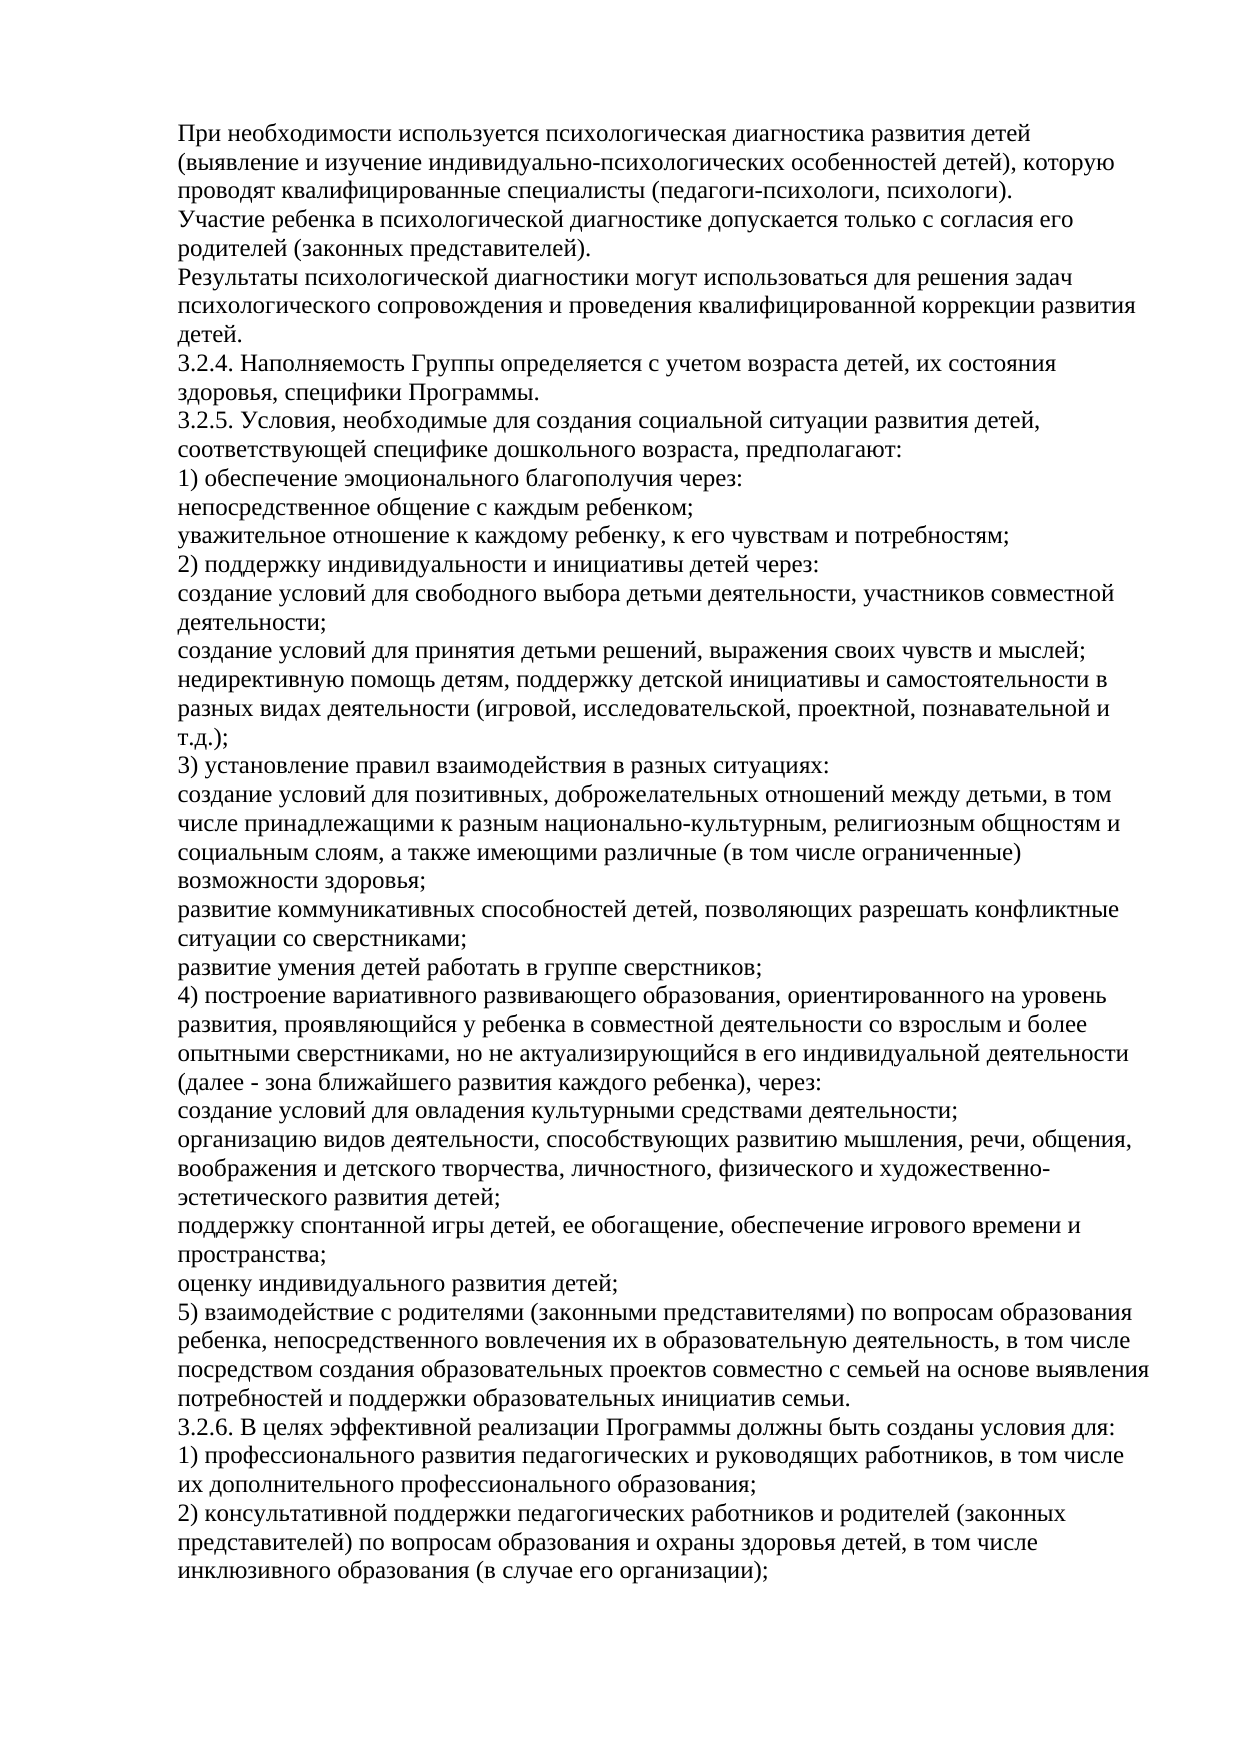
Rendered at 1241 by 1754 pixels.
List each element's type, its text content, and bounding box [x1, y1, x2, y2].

text развитие умения детей работать в группе сверстников; [177, 952, 1152, 981]
text создание условий для свободного выбора детьми деятельности, участников совместной деятельности; [177, 578, 1152, 636]
text развитие коммуникативных способностей детей, позволяющих разрешать конфликтные ситуации со сверстниками; [177, 894, 1152, 952]
text создание условий для позитивных, доброжелательных отношений между детьми, в том числе принадлежащими к разным национально-культурным, религиозным общностям и социальным слоям, а также имеющими различные (в том числе ограниченные) возможности здоровья; [177, 779, 1152, 894]
text 1) обеспечение эмоционального благополучия через: [177, 463, 1152, 492]
text 3) установление правил взаимодействия в разных ситуациях: [177, 751, 1152, 779]
text 1) профессионального развития педагогических и руководящих работников, в том числе их дополнительного профессионального образования; [177, 1441, 1152, 1498]
text 3.2.4. Наполняемость Группы определяется с учетом возраста детей, их состояния здоровья, специфики Программы. [177, 348, 1152, 406]
text оценку индивидуального развития детей; [177, 1268, 1152, 1297]
text поддержку спонтанной игры детей, ее обогащение, обеспечение игрового времени и пространства; [177, 1211, 1152, 1268]
text создание условий для принятия детьми решений, выражения своих чувств и мыслей; [177, 636, 1152, 664]
text 3.2.6. В целях эффективной реализации Программы должны быть созданы условия для: [177, 1412, 1152, 1441]
text организацию видов деятельности, способствующих развитию мышления, речи, общения, воображения и детского творчества, личностного, физического и художественно-эстетического развития детей; [177, 1124, 1152, 1211]
text недирективную помощь детям, поддержку детской инициативы и самостоятельности в разных видах деятельности (игровой, исследовательской, проектной, познавательной и т.д.); [177, 664, 1152, 751]
text уважительное отношение к каждому ребенку, к его чувствам и потребностям; [177, 521, 1152, 549]
text 2) поддержку индивидуальности и инициативы детей через: [177, 549, 1152, 578]
text 2) консультативной поддержки педагогических работников и родителей (законных представителей) по вопросам образования и охраны здоровья детей, в том числе инклюзивного образования (в случае его организации); [177, 1498, 1152, 1584]
text Результаты психологической диагностики могут использоваться для решения задач психологического сопровождения и проведения квалифицированной коррекции развития детей. [177, 262, 1152, 348]
text 4) построение вариативного развивающего образования, ориентированного на уровень развития, проявляющийся у ребенка в совместной деятельности со взрослым и более опытными сверстниками, но не актуализирующийся в его индивидуальной деятельности (далее - зона ближайшего развития каждого ребенка), через: [177, 981, 1152, 1096]
text Участие ребенка в психологической диагностике допускается только с согласия его родителей (законных представителей). [177, 204, 1152, 262]
text 5) взаимодействие с родителями (законными представителями) по вопросам образования ребенка, непосредственного вовлечения их в образовательную деятельность, в том числе посредством создания образовательных проектов совместно с семьей на основе выявления потребностей и поддержки образовательных инициатив семьи. [177, 1297, 1152, 1412]
text непосредственное общение с каждым ребенком; [177, 492, 1152, 521]
text создание условий для овладения культурными средствами деятельности; [177, 1096, 1152, 1124]
text При необходимости используется психологическая диагностика развития детей (выявление и изучение индивидуально-психологических особенностей детей), которую проводят квалифицированные специалисты (педагоги-психологи, психологи). [177, 118, 1152, 204]
text 3.2.5. Условия, необходимые для создания социальной ситуации развития детей, соответствующей специфике дошкольного возраста, предполагают: [177, 406, 1152, 463]
